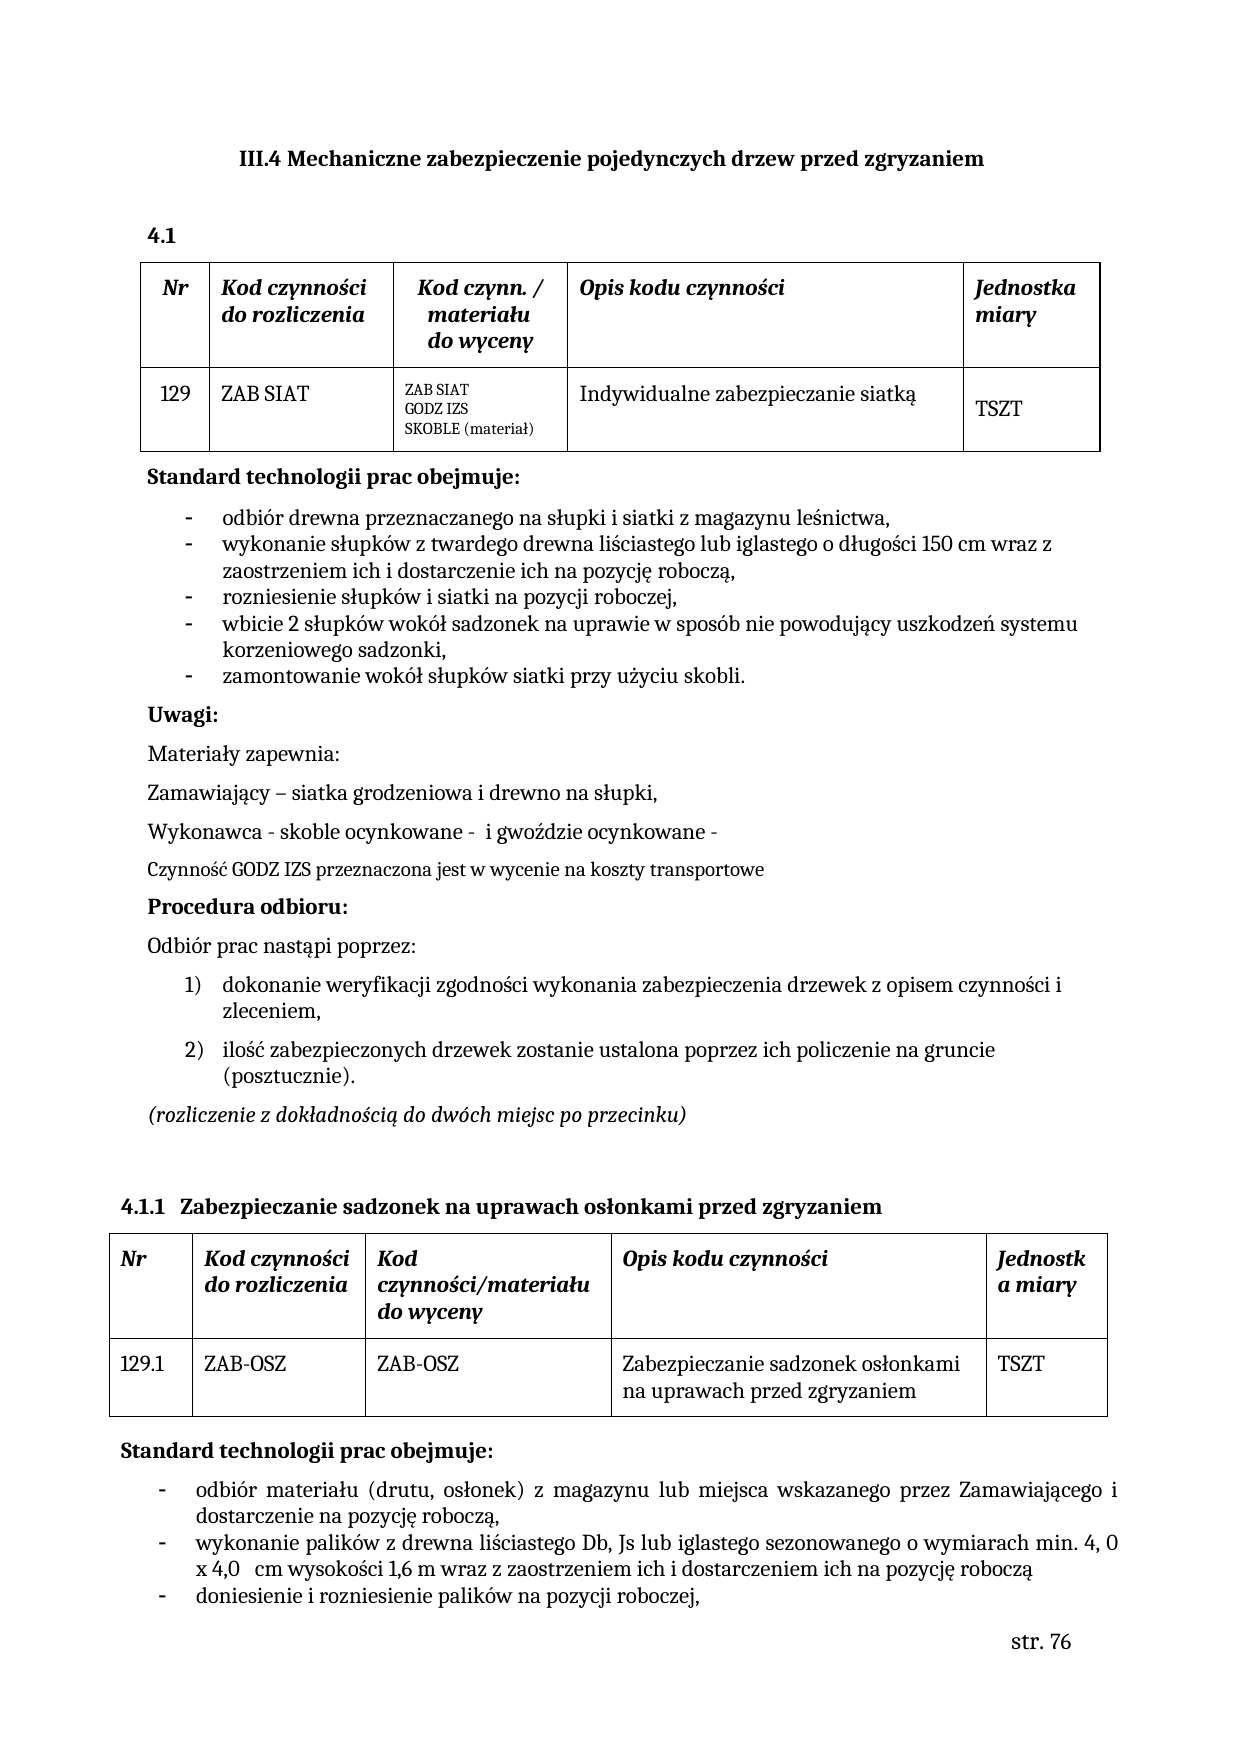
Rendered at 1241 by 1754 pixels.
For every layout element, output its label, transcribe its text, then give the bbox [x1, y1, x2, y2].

text Zamawiający – siatka grodzeniowa i drewno na słupki, [147, 779, 1119, 806]
subtitle Procedura odbioru: [147, 894, 1119, 920]
list wykonanie słupków z twardego drewna liściastego lub iglastego o długości 150 cm wraz z zaostrzeniem ich i dostarczenie ich na pozycję roboczą, [185, 531, 1092, 584]
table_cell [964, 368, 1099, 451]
text Czynność GODZ IZS przeznaczona jest w wycenie na koszty transportowe [147, 857, 1119, 881]
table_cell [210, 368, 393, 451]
list wbicie 2 słupków wokół sadzonek na uprawie w sposób nie powodujący uszkodzeń systemu korzeniowego sadzonki, [185, 610, 1092, 663]
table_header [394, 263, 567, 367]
text Standard technologii prac obejmuje: [147, 464, 1119, 490]
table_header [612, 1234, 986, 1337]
list dokonanie weryfikacji zgodności wykonania zabezpieczenia drzewek z opisem czynności i zleceniem, [185, 971, 1093, 1024]
text Odbiór prac nastąpi poprzez: [147, 932, 1119, 959]
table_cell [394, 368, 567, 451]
list rozniesienie słupków i siatki na pozycji roboczej, [185, 584, 1119, 610]
text 4.1 [147, 223, 1119, 249]
text Standard technologii prac obejmuje: [121, 1438, 1119, 1464]
subtitle Mechaniczne zabezpieczenie pojedynczych drzew przed zgryzaniem [239, 146, 1119, 172]
list wykonanie palików z drewna liściastego Db, Js lub iglastego sezonowanego o wymiarach min. 4, 0 x 4,0 cm wysokości 1,6 m wraz z zaostrzeniem ich i dostarczeniem ich na pozycję roboczą [158, 1530, 1119, 1582]
list odbiór materiału (drutu, osłonek) z magazynu lub miejsca wskazanego przez Zamawiającego i dostarczenie na pozycję roboczą, [158, 1477, 1119, 1530]
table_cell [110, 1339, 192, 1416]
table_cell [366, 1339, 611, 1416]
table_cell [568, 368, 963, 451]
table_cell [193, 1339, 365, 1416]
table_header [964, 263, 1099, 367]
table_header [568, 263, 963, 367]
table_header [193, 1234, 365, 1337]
text 4.1.1 Zabezpieczanie sadzonek na uprawach osłonkami przed zgryzaniem [121, 1193, 1119, 1220]
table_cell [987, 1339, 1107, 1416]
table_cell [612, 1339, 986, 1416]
subtitle Uwagi: [147, 702, 1119, 728]
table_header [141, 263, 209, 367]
text Materiały zapewnia: [147, 741, 1119, 767]
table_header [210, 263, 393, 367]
list ilość zabezpieczonych drzewek zostanie ustalona poprzez ich policzenie na gruncie (posztucznie). [185, 1037, 1093, 1089]
text Wykonawca - skoble ocynkowane - i gwoździe ocynkowane - [147, 818, 1119, 845]
list odbiór drewna przeznaczanego na słupki i siatki z magazynu leśnictwa, [185, 503, 1119, 531]
text (rozliczenie z dokładnością do dwóch miejsc po przecinku) [147, 1102, 1119, 1128]
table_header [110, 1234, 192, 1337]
list doniesienie i rozniesienie palików na pozycji roboczej, [158, 1582, 1119, 1609]
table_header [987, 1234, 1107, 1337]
list zamontowanie wokół słupków siatki przy użyciu skobli. [185, 663, 1119, 689]
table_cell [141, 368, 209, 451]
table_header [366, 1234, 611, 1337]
